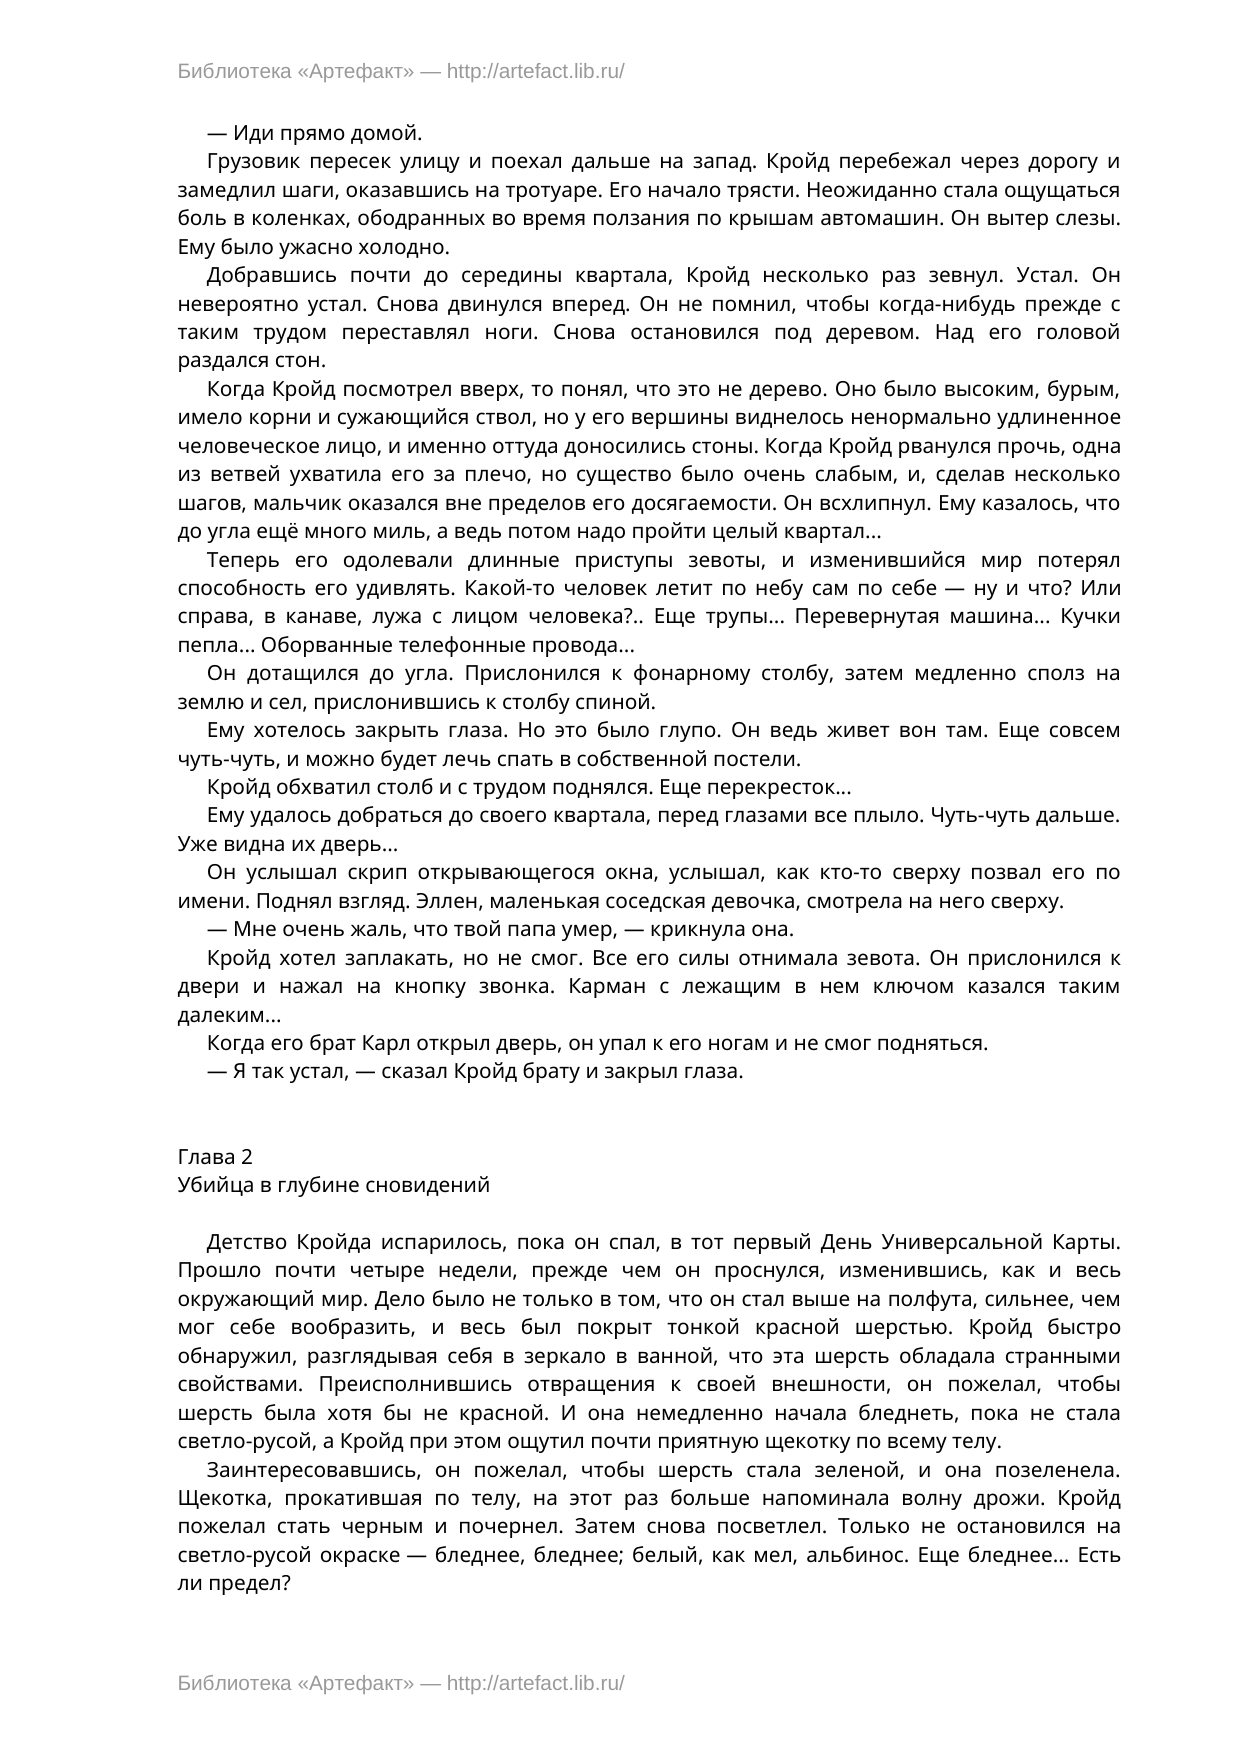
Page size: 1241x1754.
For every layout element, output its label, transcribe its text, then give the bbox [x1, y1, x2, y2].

text Кройд обхватил столб и с трудом поднялся. Еще перекресток... [177, 772, 1122, 801]
text Когда его брат Карл открыл дверь, он упал к его ногам и не смог подняться. [177, 1028, 1122, 1057]
text Кройд хотел заплакать, но не смог. Все его силы отнимала зевота. Он прислонился к двери и нажал на кнопку звонка. Карман с лежащим в нем ключом казался таким далеким... [177, 943, 1122, 1028]
subtitle Убийца в глубине сновидений [177, 1170, 1122, 1199]
text Заинтересовавшись, он пожелал, чтобы шерсть стала зеленой, и она позеленела. Щекотка, прокатившая по телу, на этот раз больше напоминала волну дрожи. Кройд пожелал стать черным и почернел. Затем снова посветлел. Только не остановился на светло-русой окраске — бледнее, бледнее; белый, как мел, альбинос. Еще бледнее... Есть ли предел? [177, 1455, 1122, 1597]
text — Я так устал, — сказал Кройд брату и закрыл глаза. [177, 1057, 1122, 1085]
text Теперь его одолевали длинные приступы зевоты, и изменившийся мир потерял способность его удивлять. Какой-то человек летит по небу сам по себе — ну и что? Или справа, в канаве, лужа с лицом человека?.. Еще трупы... Перевернутая машина... Кучки пепла... Оборванные телефонные провода... [177, 545, 1122, 658]
text Грузовик пересек улицу и поехал дальше на запад. Кройд перебежал через дорогу и замедлил шаги, оказавшись на тротуаре. Его начало трясти. Неожиданно стала ощущаться боль в коленках, ободранных во время ползания по крышам автомашин. Он вытер слезы. Ему было ужасно холодно. [177, 147, 1122, 260]
text Он услышал скрип открывающегося окна, услышал, как кто-то сверху позвал его по имени. Поднял взгляд. Эллен, маленькая соседская девочка, смотрела на него сверху. [177, 857, 1122, 914]
text Он дотащился до угла. Прислонился к фонарному столбу, затем медленно сполз на землю и сел, прислонившись к столбу спиной. [177, 658, 1122, 715]
text Когда Кройд посмотрел вверх, то понял, что это не дерево. Оно было высоким, бурым, имело корни и сужающийся ствол, но у его вершины виднелось ненормально удлиненное человеческое лицо, и именно оттуда доносились стоны. Когда Кройд рванулся прочь, одна из ветвей ухватила его за плечо, но существо было очень слабым, и, сделав несколько шагов, мальчик оказался вне пределов его досягаемости. Он всхлипнул. Ему казалось, что до угла ещё много миль, а ведь потом надо пройти целый квартал... [177, 374, 1122, 545]
text — Иди прямо домой. [177, 118, 1122, 147]
text Детство Кройда испарилось, пока он спал, в тот первый День Универсальной Карты. Прошло почти четыре недели, прежде чем он проснулся, изменившись, как и весь окружающий мир. Дело было не только в том, что он стал выше на полфута, сильнее, чем мог себе вообразить, и весь был покрыт тонкой красной шерстью. Кройд быстро обнаружил, разглядывая себя в зеркало в ванной, что эта шерсть обладала странными свойствами. Преисполнившись отвращения к своей внешности, он пожелал, чтобы шерсть была хотя бы не красной. И она немедленно начала бледнеть, пока не стала светло-русой, а Кройд при этом ощутил почти приятную щекотку по всему телу. [177, 1227, 1122, 1455]
text Ему хотелось закрыть глаза. Но это было глупо. Он ведь живет вон там. Еще совсем чуть-чуть, и можно будет лечь спать в собственной постели. [177, 715, 1122, 772]
text Добравшись почти до середины квартала, Кройд несколько раз зевнул. Устал. Он невероятно устал. Снова двинулся вперед. Он не помнил, чтобы когда-нибудь прежде с таким трудом переставлял ноги. Снова остановился под деревом. Над его головой раздался стон. [177, 260, 1122, 374]
text — Мне очень жаль, что твой папа умер, — крикнула она. [177, 914, 1122, 943]
text Ему удалось добраться до своего квартала, перед глазами все плыло. Чуть-чуть дальше. Уже видна их дверь... [177, 801, 1122, 857]
subtitle Глава 2 [177, 1142, 1122, 1170]
